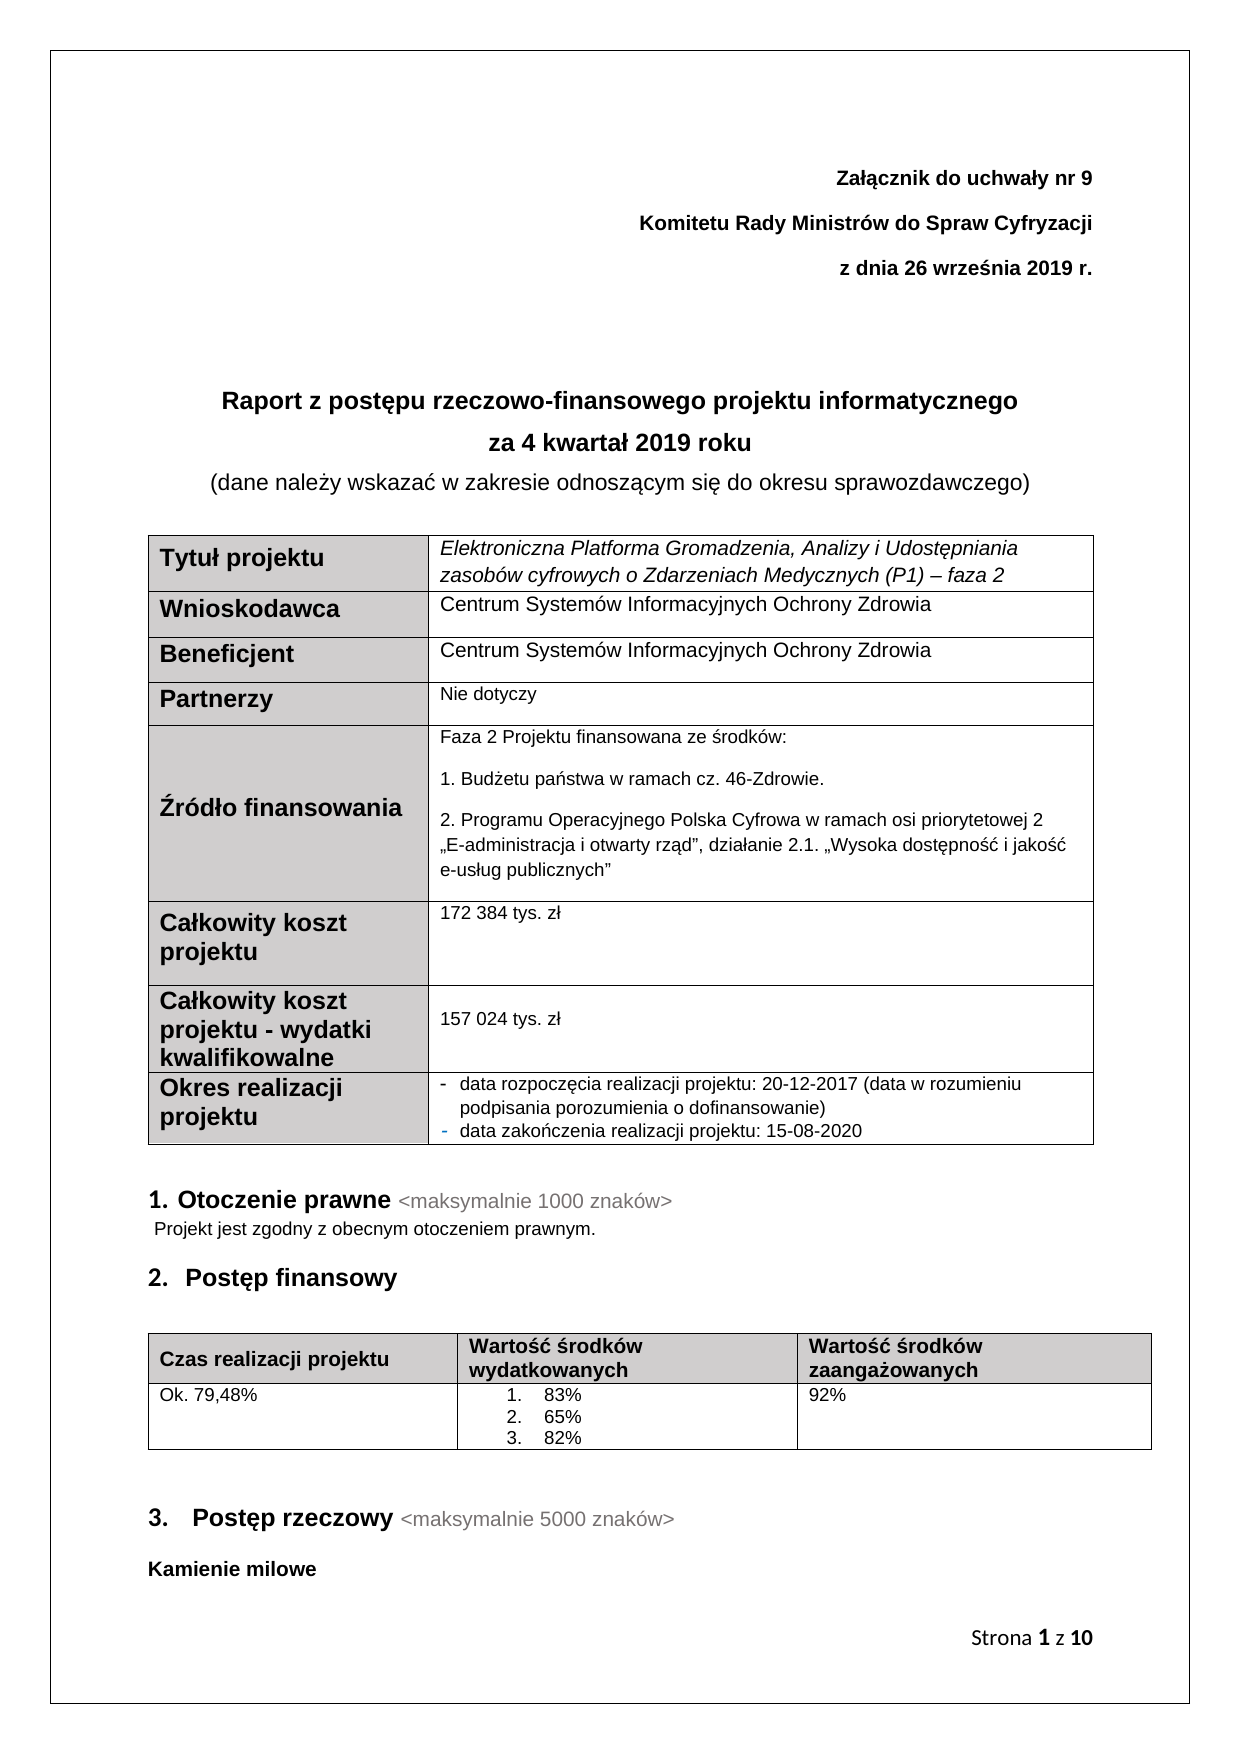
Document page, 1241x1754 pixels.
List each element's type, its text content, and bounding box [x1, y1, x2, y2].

text Załącznik do uchwały nr 9 [148, 166, 1093, 190]
table_cell Nie dotyczy [429, 683, 1093, 725]
text Kamienie milowe [148, 1557, 1093, 1581]
table_cell Wnioskodawca [149, 592, 428, 637]
table_cell Okres realizacji projektu [149, 1073, 428, 1143]
table_header Tytuł projektu [149, 536, 428, 591]
table_cell Ok. 79,48% [149, 1384, 457, 1448]
subtitle za 4 kwartał 2019 roku [148, 427, 1093, 456]
subtitle Raport z postępu rzeczowo-finansowego projektu informatycznego [148, 386, 1093, 415]
text z dnia 26 września 2019 r. [148, 255, 1093, 279]
table_header Wartość środków wydatkowanych [458, 1334, 797, 1383]
table_cell Źródło finansowania [149, 726, 428, 901]
table_cell 83% 65% 82% [458, 1384, 797, 1448]
table_cell Faza 2 Projektu finansowana ze środków: 1. Budżetu państwa w ramach cz. 46-Zdrowie. 2. Programu Operacyjnego Polska Cyfrowa w ramach osi priorytetowej 2 „E-administracja i otwarty rząd”, działanie 2.1. „Wysoka dostępność i jakość e-usług publicznych” [429, 726, 1093, 901]
subtitle Otoczenie prawne <maksymalnie 1000 znaków> [148, 1182, 1063, 1215]
table_cell 172 384 tys. zł [429, 902, 1093, 985]
subtitle Postęp rzeczowy <maksymalnie 5000 znaków> [148, 1500, 1093, 1533]
table_cell 92% [798, 1384, 1151, 1448]
table_cell 157 024 tys. zł [429, 986, 1093, 1072]
table_cell Całkowity koszt projektu [149, 902, 428, 985]
table_cell Beneficjent [149, 638, 428, 682]
text Projekt jest zgodny z obecnym otoczeniem prawnym. [148, 1218, 1093, 1239]
table_header Elektroniczna Platforma Gromadzenia, Analizy i Udostępniania zasobów cyfrowych o Zdarzeniach Medycznych (P1) – faza 2 [429, 536, 1093, 591]
table_cell Partnerzy [149, 683, 428, 725]
table_header Czas realizacji projektu [149, 1334, 457, 1383]
subtitle Postęp finansowy [148, 1260, 1093, 1293]
table_cell Centrum Systemów Informacyjnych Ochrony Zdrowia [429, 592, 1093, 637]
text Komitetu Rady Ministrów do Spraw Cyfryzacji [148, 211, 1093, 235]
table_header Wartość środków zaangażowanych [798, 1334, 1151, 1383]
table_cell data rozpoczęcia realizacji projektu: 20-12-2017 (data w rozumieniu podpisania porozumienia o dofinansowanie) data zakończenia realizacji projektu: 15-08-2020 [429, 1073, 1093, 1143]
text (dane należy wskazać w zakresie odnoszącym się do okresu sprawozdawczego) [148, 469, 1093, 495]
table_cell Centrum Systemów Informacyjnych Ochrony Zdrowia [429, 638, 1093, 682]
table_cell Całkowity koszt projektu - wydatki kwalifikowalne [149, 986, 428, 1072]
